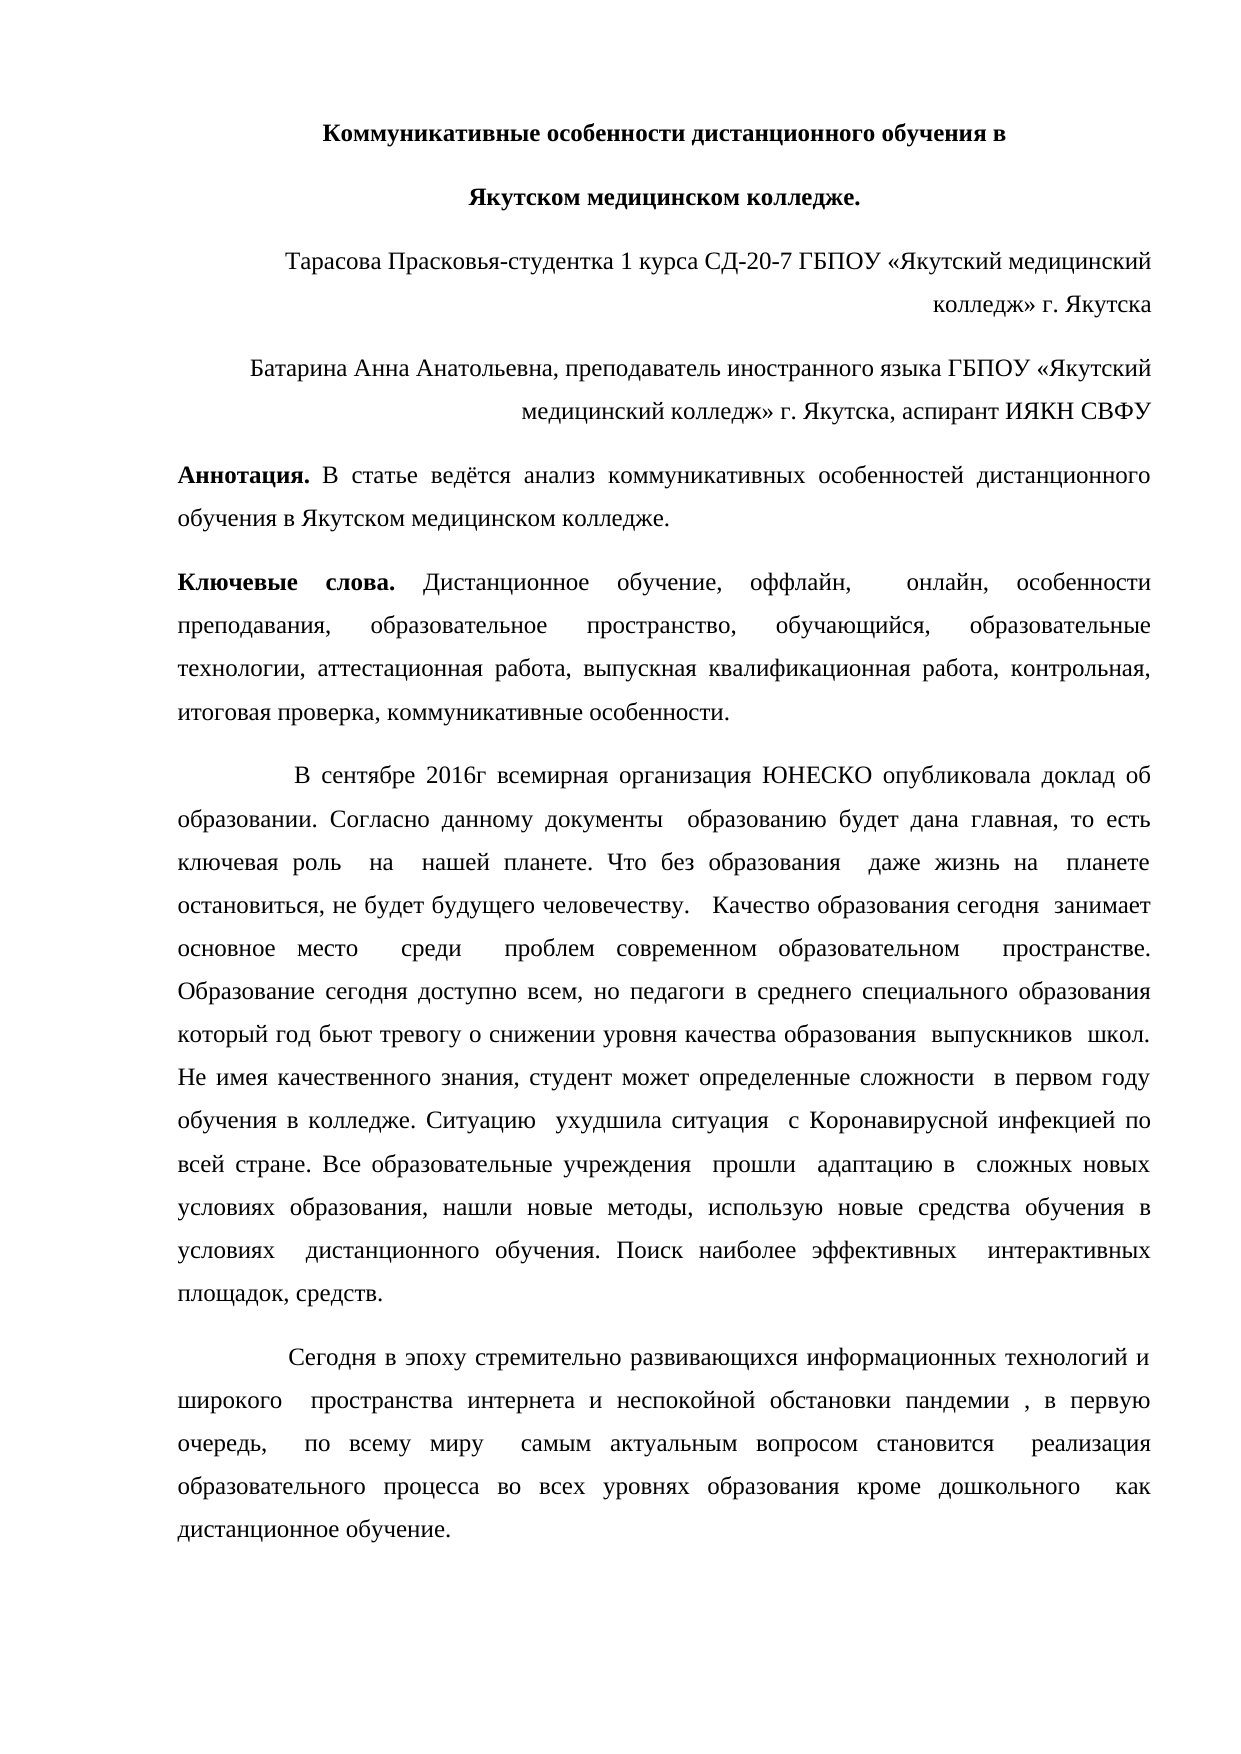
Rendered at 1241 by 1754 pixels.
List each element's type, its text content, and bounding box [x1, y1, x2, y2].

text Сегодня в эпоху стремительно развивающихся информационных технологий и широкого пространства интернета и неспокойной обстановки пандемии , в первую очередь, по всему миру самым актуальным вопросом становится реализация образовательного процесса во всех уровнях образования кроме дошкольного как дистанционное обучение. [177, 1342, 1152, 1543]
text В сентябре 2016г всемирная организация ЮНЕСКО опубликовала доклад об образовании. Согласно данному документы образованию будет дана главная, то есть ключевая роль на нашей планете. Что без образования даже жизнь на планете остановиться, не будет будущего человечеству. Качество образования сегодня занимает основное место среди проблем современном образовательном пространстве. Образование сегодня доступно всем, но педагоги в среднего специального образования который год бьют тревогу о снижении уровня качества образования выпускников школ. Не имея качественного знания, студент может определенные сложности в первом году обучения в колледже. Ситуацию ухудшила ситуация с Коронавирусной инфекцией по всей стране. Все образовательные учреждения прошли адаптацию в сложных новых условиях образования, нашли новые методы, использую новые средства обучения в условиях дистанционного обучения. Поиск наиболее эффективных интерактивных площадок, средств. [177, 761, 1152, 1307]
text Аннотация. В статье ведётся анализ коммуникативных особенностей дистанционного обучения в Якутском медицинском колледже. [177, 460, 1152, 532]
text Якутском медицинском колледже. [177, 182, 1152, 211]
text Коммуникативные особенности дистанционного обучения в [177, 118, 1152, 147]
text Ключевые слова. Дистанционное обучение, оффлайн, онлайн, особенности преподавания, образовательное пространство, обучающийся, образовательные технологии, аттестационная работа, выпускная квалификационная работа, контрольная, итоговая проверка, коммуникативные особенности. [177, 567, 1152, 725]
text Батарина Анна Анатольевна, преподаватель иностранного языка ГБПОУ «Якутский медицинский колледж» г. Якутска, аспирант ИЯКН СВФУ [177, 353, 1152, 425]
text Тарасова Прасковья-студентка 1 курса СД-20-7 ГБПОУ «Якутский медицинский колледж» г. Якутска [177, 246, 1152, 318]
